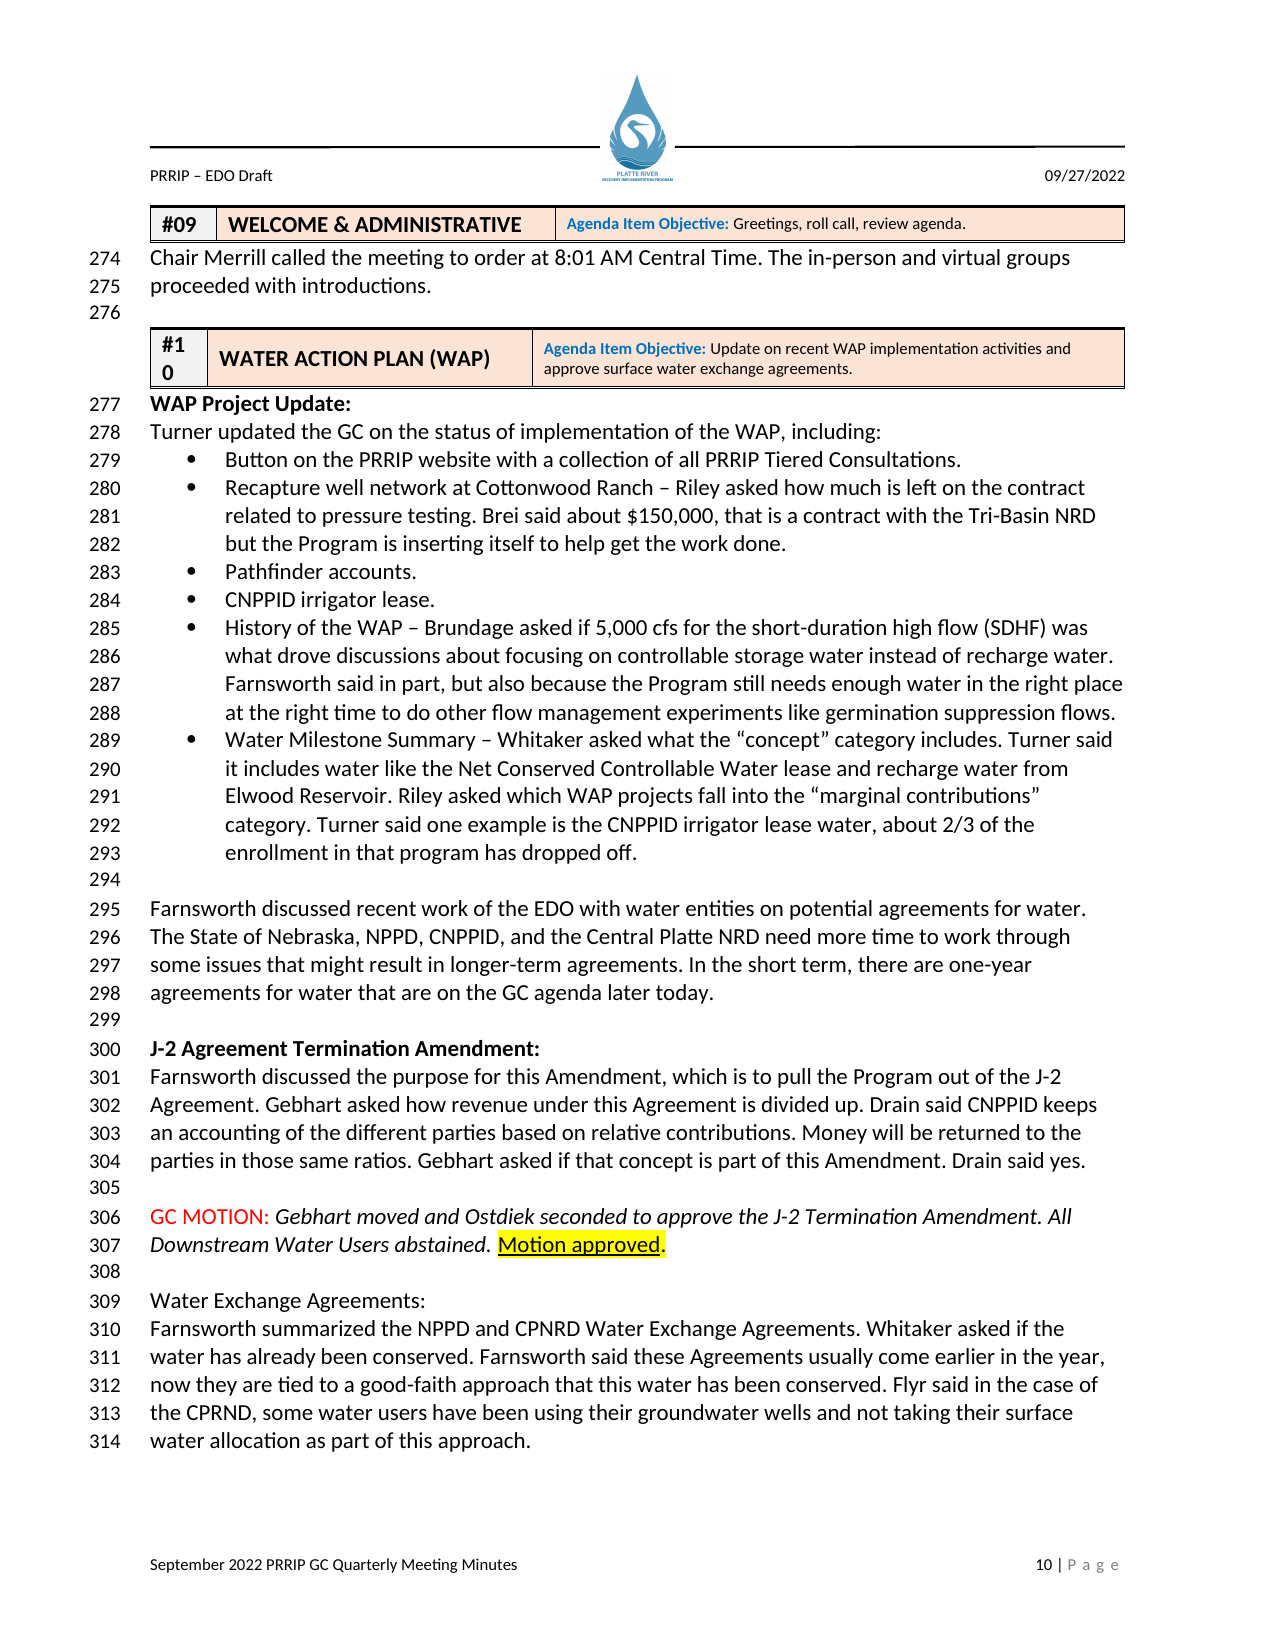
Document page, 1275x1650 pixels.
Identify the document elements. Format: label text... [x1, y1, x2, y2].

text Farnsworth discussed the purpose for this Amendment, which is to pull the Program out of the J-2 Agreement. Gebhart asked how revenue under this Agreement is divided up. Drain said CNPPID keeps an accounting of the different parties based on relative contributions. Money will be returned to the parties in those same ratios. Gebhart asked if that concept is part of this Amendment. Drain said yes. [150, 1062, 1125, 1174]
text GC MOTION: Gebhart moved and Ostdiek seconded to approve the J-2 Termination Amendment. All Downstream Water Users abstained. Motion approved. [150, 1202, 1125, 1258]
table_header WATER ACTION PLAN (WAP) [208, 330, 532, 386]
table_header #09 [151, 208, 216, 240]
text Farnsworth summarized the NPPD and CPNRD Water Exchange Agreements. Whitaker asked if the water has already been conserved. Farnsworth said these Agreements usually come earlier in the year, now they are tied to a good-faith approach that this water has been conserved. Flyr said in the case of the CPRND, some water users have been using their groundwater wells and not taking their surface water allocation as part of this approach. [150, 1314, 1125, 1454]
list Pathfinder accounts. [187, 557, 1125, 586]
table_header WELCOME & ADMINISTRATIVE [217, 208, 555, 240]
text Chair Merrill called the meeting to order at 8:01 AM Central Time. The in-person and virtual groups proceeded with introductions. [150, 243, 1125, 299]
picture [602, 75, 673, 182]
text Water Exchange Agreements: [150, 1286, 1125, 1314]
text Farnsworth discussed recent work of the EDO with water entities on potential agreements for water. The State of Nebraska, NPPD, CNPPID, and the Central Platte NRD need more time to work through some issues that might result in longer-term agreements. In the short term, there are one-year agreements for water that are on the GC agenda later today. [150, 894, 1125, 1006]
list History of the WAP – Brundage asked if 5,000 cfs for the short-duration high flow (SDHF) was what drove discussions about focusing on controllable storage water instead of recharge water. Farnsworth said in part, but also because the Program still needs enough water in the right place at the right time to do other flow management experiments like germination suppression flows. [187, 613, 1125, 726]
text J-2 Agreement Termination Amendment: [150, 1034, 1125, 1062]
list Recapture well network at Cottonwood Ranch – Riley asked how much is left on the contract related to pressure testing. Brei said about $150,000, that is a contract with the Tri-Basin NRD but the Program is inserting itself to help get the work done. [187, 473, 1125, 557]
list CNPPID irrigator lease. [187, 586, 1125, 613]
list Water Milestone Summary – Whitaker asked what the “concept” category includes. Turner said it includes water like the Net Conserved Controllable Water lease and recharge water from Elwood Reservoir. Riley asked which WAP projects fall into the “marginal contributions” category. Turner said one example is the CNPPID irrigator lease water, about 2/3 of the enrollment in that program has dropped off. [187, 726, 1125, 866]
table_header Agenda Item Objective: Update on recent WAP implementation activities and approve surface water exchange agreements. [533, 330, 1124, 386]
table_header Agenda Item Objective: Greetings, roll call, review agenda. [556, 208, 1124, 240]
text WAP Project Update: [150, 389, 1125, 417]
text Turner updated the GC on the status of implementation of the WAP, including: [150, 417, 1125, 445]
list Button on the PRRIP website with a collection of all PRRIP Tiered Consultations. [187, 445, 1125, 473]
table_header #10 [151, 330, 207, 386]
